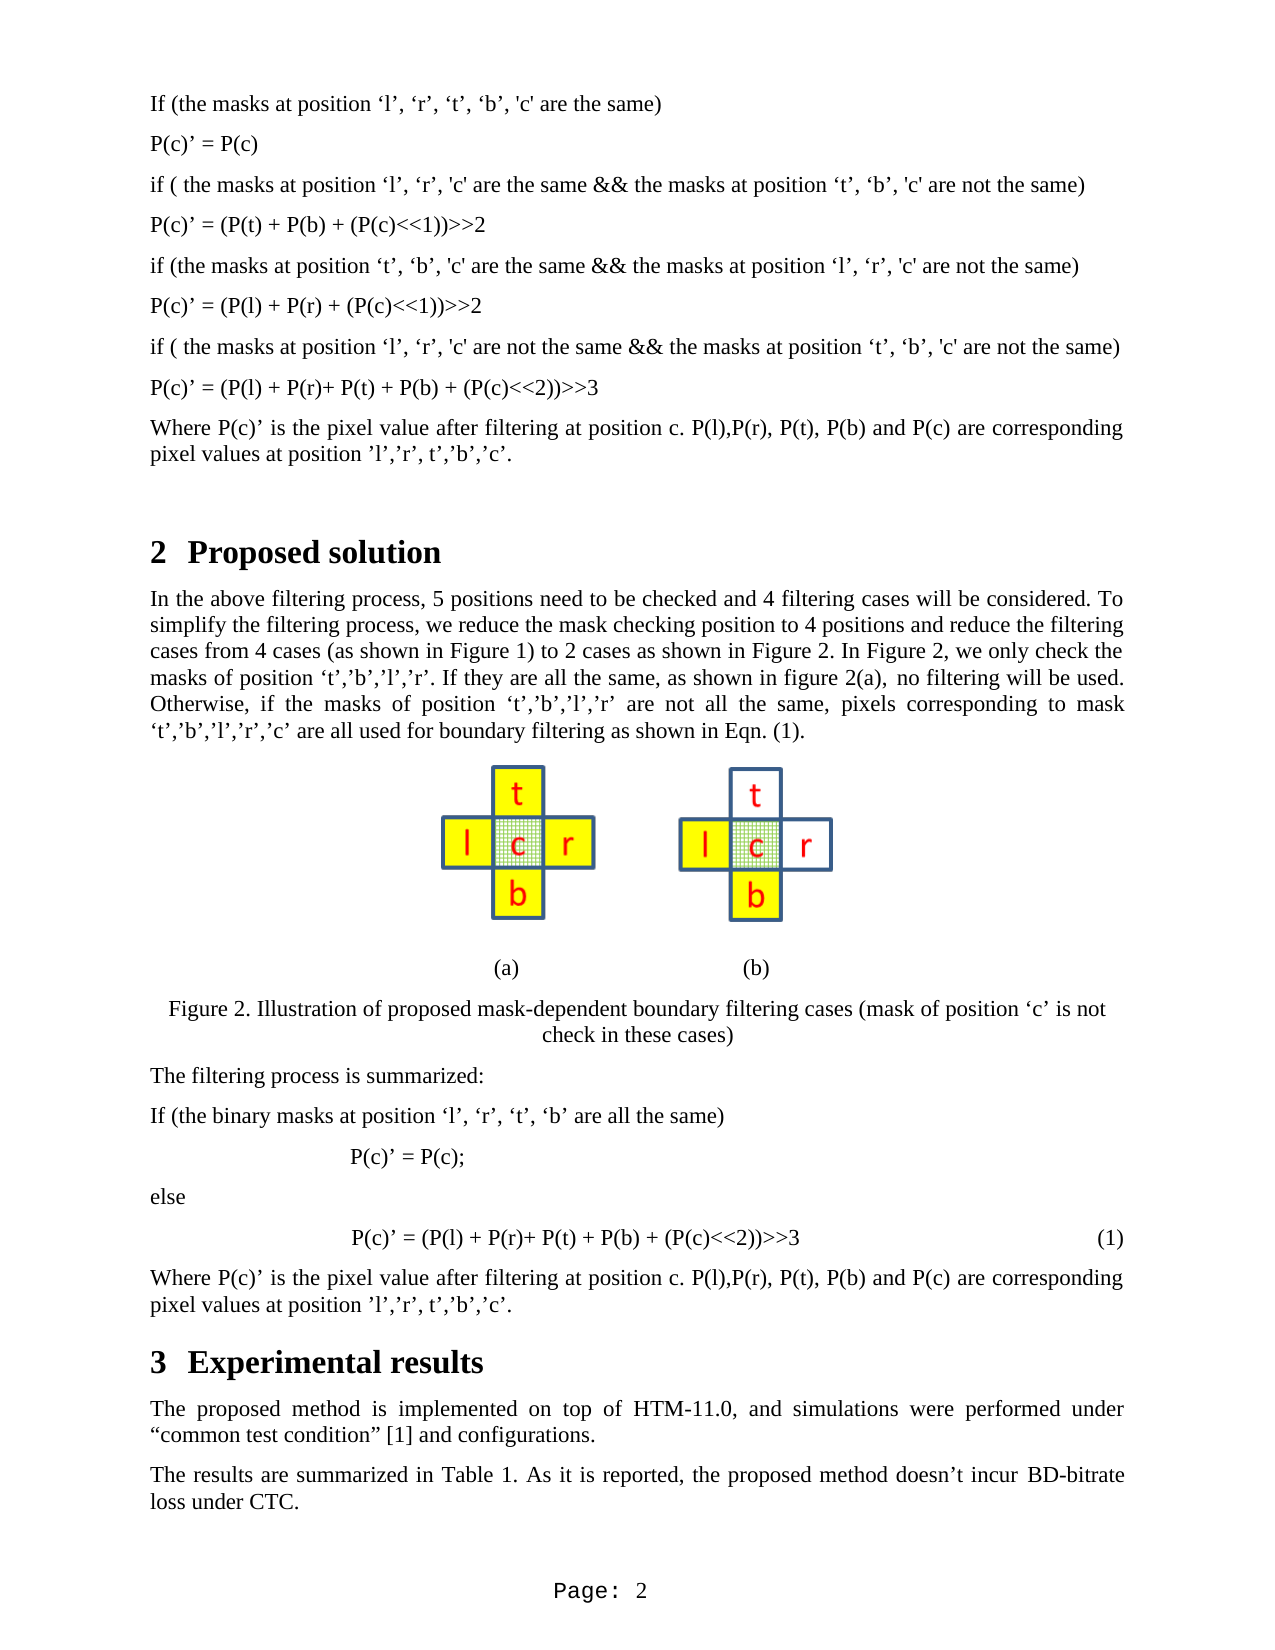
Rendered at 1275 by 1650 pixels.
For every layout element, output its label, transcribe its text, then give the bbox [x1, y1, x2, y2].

text if ( the masks at position ‘l’, ‘r’, 'c' are the same && the masks at position ‘t’, ‘b’, 'c' are not the same) [150, 171, 1125, 197]
text If (the binary masks at position ‘l’, ‘r’, ‘t’, ‘b’ are all the same) [150, 1102, 1125, 1129]
text The proposed method is implemented on top of HTM-11.0, and simulations were performed under “common test condition” [3] and configurations. [150, 1394, 1125, 1447]
text P(c)’ = (P(t) + P(b) + (P(c)<<1))>>2 [150, 212, 1125, 238]
picture [439, 757, 836, 941]
text if ( the masks at position ‘l’, ‘r’, 'c' are not the same && the masks at position ‘t’, ‘b’, 'c' are not the same) [150, 333, 1125, 359]
text Where P(c)’ is the pixel value after filtering at position c. P(l),P(r), P(t), P(b) and P(c) are corresponding pixel values at position ’l’,’r’, t’,’b’,’c’. [150, 414, 1125, 467]
text else [150, 1183, 1125, 1210]
text P(c)’ = (P(l) + P(r)+ P(t) + P(b) + (P(c)<<2))>>3 (1) [150, 1224, 1125, 1250]
text P(c)’ = P(c); [150, 1143, 1125, 1169]
text If (the masks at position ‘l’, ‘r’, ‘t’, ‘b’, 'c' are the same) [150, 90, 1125, 116]
text Where P(c)’ is the pixel value after filtering at position c. P(l),P(r), P(t), P(b) and P(c) are corresponding pixel values at position ’l’,’r’, t’,’b’,’c’. [150, 1264, 1125, 1317]
text The filtering process is summarized: [150, 1062, 1125, 1088]
text P(c)’ = (P(l) + P(r)+ P(t) + P(b) + (P(c)<<2))>>3 [150, 374, 1125, 400]
text Figure 2. Illustration of proposed mask-dependent boundary filtering cases (mask of position ‘c’ is not check in these cases) [150, 995, 1125, 1048]
text In the above filtering process, 5 positions need to be checked and 4 filtering cases will be considered. To simplify the filtering process, we reduce the mask checking position to 4 positions and reduce the filtering cases from 4 cases (as shown in Figure 1) to 2 cases as shown in Figure 2. In Figure 2, we only check the masks of position ‘t’,’b’,’l’,’r’. If they are all the same, as shown in figure 2(a), no filtering will be used. Otherwise, if the masks of position ‘t’,’b’,’l’,’r’ are not all the same, pixels corresponding to mask ‘t’,’b’,’l’,’r’,’c’ are all used for boundary filtering as shown in Eqn. (1). [150, 585, 1125, 743]
text The results are summarized in Table 1. As it is reported, the proposed method doesn’t incur BD-bitrate loss under CTC. [150, 1461, 1125, 1514]
subtitle Proposed solution [150, 532, 1125, 571]
text P(c)’ = (P(l) + P(r) + (P(c)<<1))>>2 [150, 293, 1125, 319]
list (b) [494, 954, 1125, 981]
text P(c)’ = P(c) [150, 131, 1125, 157]
text if (the masks at position ‘t’, ‘b’, 'c' are the same && the masks at position ‘l’, ‘r’, 'c' are not the same) [150, 252, 1125, 278]
subtitle Experimental results [150, 1342, 1125, 1380]
